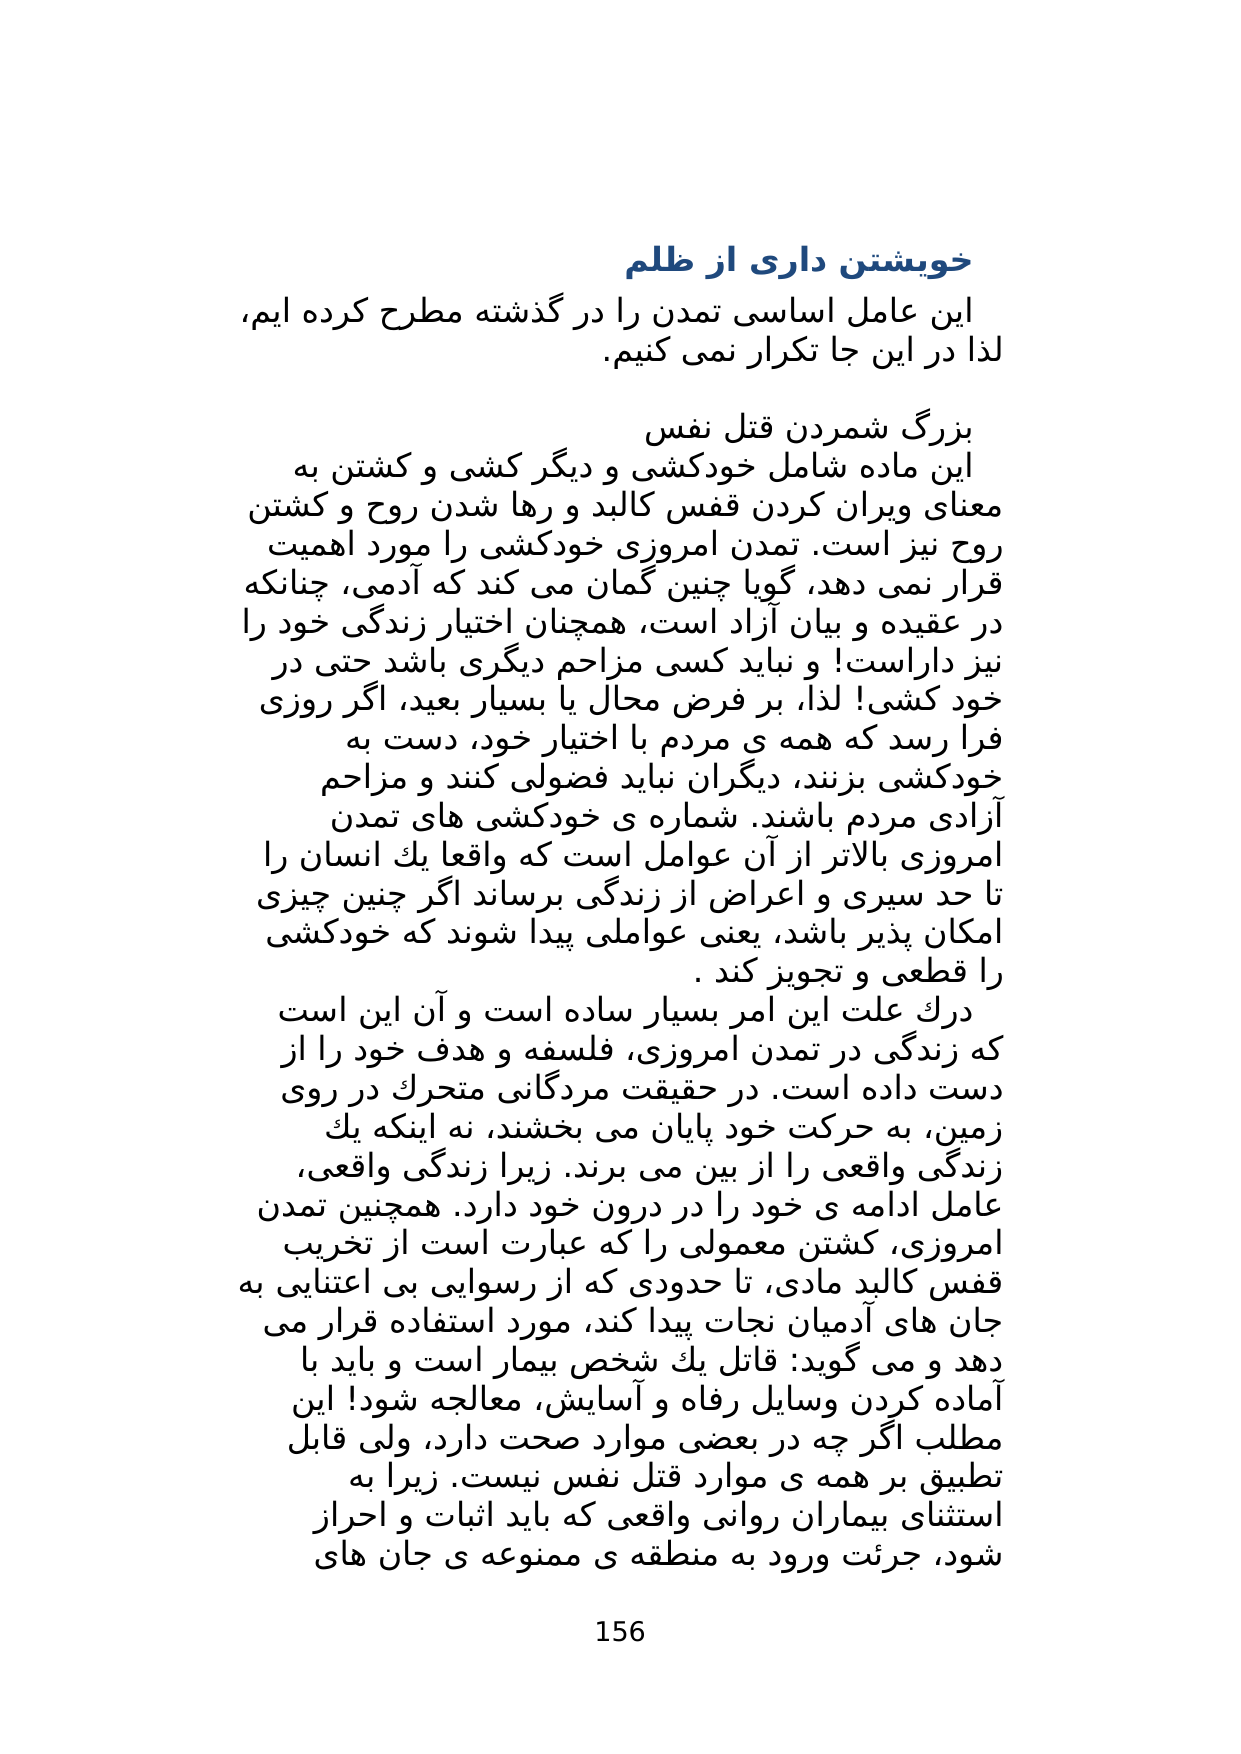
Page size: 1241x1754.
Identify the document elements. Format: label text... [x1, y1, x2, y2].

subtitle خويشتن دارى از ظلم [236, 241, 1004, 279]
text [236, 991, 1004, 1573]
text اين ماده شامل خودكشى و ديگر كشى و كشتن به معناى ويران كردن قفس كالبد و رها شدن روح و كشتن روح نيز است. تمدن امروزى خودكشى را مورد اهميت قرار نمى دهد، گويا چنين گمان مى كند كه آدمى، چنانكه در عقيده و بيان آزاد است، همچنان اختيار زندگى خود را نيز داراست! و نبايد كسى مزاحم ديگرى باشد حتى در خود كشى! لذا، بر فرض محال يا بسيار بعيد، اگر روزى فرا رسد كه همه ى مردم با اختيار خود، دست به خودكشى بزنند، ديگران نبايد فضولى كنند و مزاحم آزادى مردم باشند. شماره ى خودكشى هاى تمدن امروزى بالاتر از آن عوامل است كه واقعا يك انسان را تا حد سيرى و اعراض از زندگى برساند اگر چنين چيزى امكان پذير باشد، يعنى عواملى پيدا شوند كه خودكشى را قطعى و تجويز كند . [236, 447, 1004, 991]
text اين عامل اساسى تمدن را در گذشته مطرح كرده ايم، لذا در اين جا تكرار نمى كنيم. [236, 292, 1004, 369]
text بزرگ شمردن قتل نفس [236, 408, 1004, 447]
